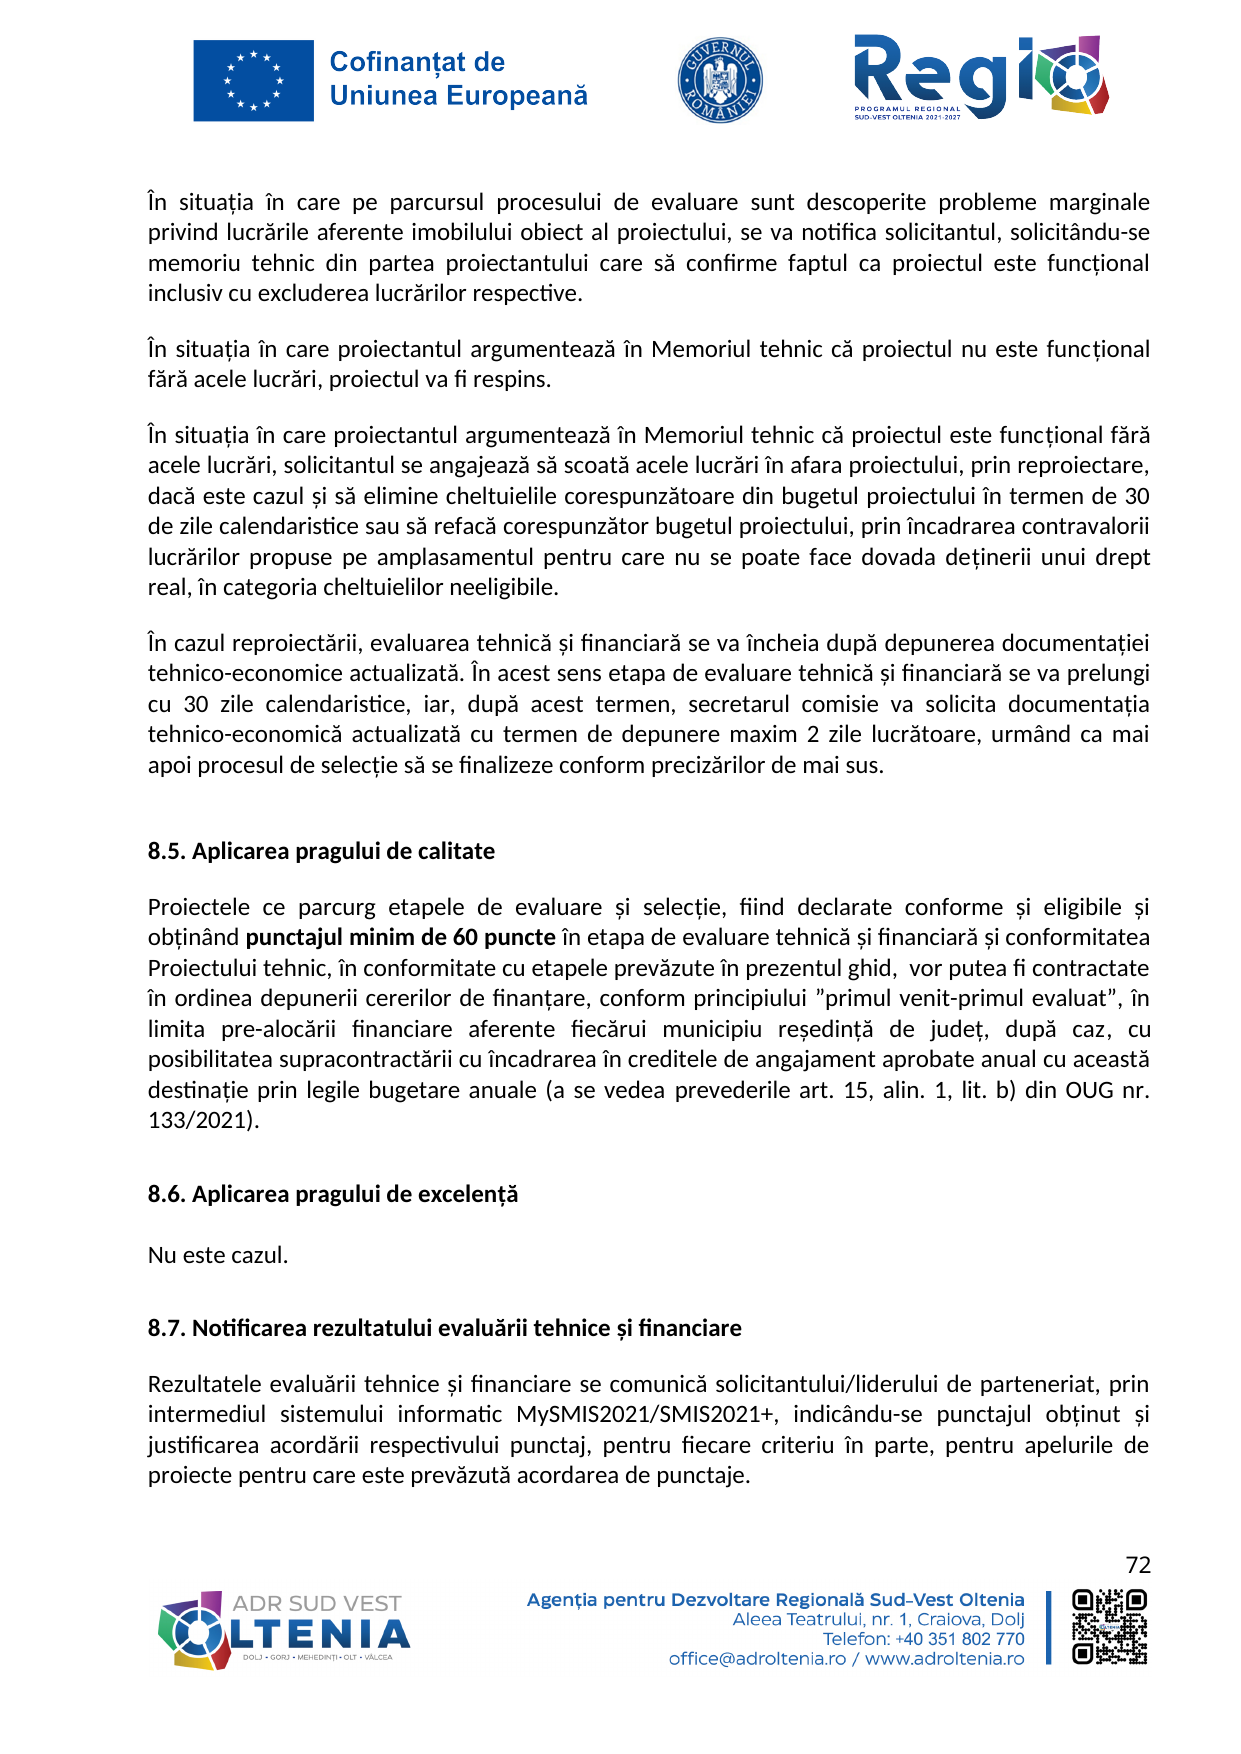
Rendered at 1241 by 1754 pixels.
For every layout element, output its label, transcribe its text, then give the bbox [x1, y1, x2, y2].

text 8.6. Aplicarea pragului de excelență [148, 1178, 1152, 1208]
text În situația în care pe parcursul procesului de evaluare sunt descoperite probleme marginale privind lucrările aferente imobilului obiect al proiectului, se va notifica solicitantul, solicitându-se memoriu tehnic din partea proiectantului care să confirme faptul ca proiectul este funcțional inclusiv cu excluderea lucrărilor respective. [148, 186, 1152, 308]
picture [188, 35, 590, 125]
text În situaţia în care proiectantul argumentează în Memoriul tehnic că proiectul nu este funcţional fără acele lucrări, proiectul va fi respins. [148, 333, 1152, 394]
text 8.5. Aplicarea pragului de calitate [148, 835, 1152, 866]
text Proiectele ce parcurg etapele de evaluare și selecţie, fiind declarate conforme și eligibile și obținând punctajul minim de 60 puncte în etapa de evaluare tehnică și financiară și conformitatea Proiectului tehnic, în conformitate cu etapele prevăzute în prezentul ghid, vor putea fi contractate în ordinea depunerii cererilor de finanțare, conform principiului ”primul venit-primul evaluat”, în limita pre-alocării financiare aferente fiecărui municipiu reședință de județ, după caz, cu posibilitatea supracontractării cu încadrarea în creditele de angajament aprobate anual cu această destinaţie prin legile bugetare anuale (a se vedea prevederile art. 15, alin. 1, lit. b) din OUG nr. 133/2021). [148, 891, 1152, 1135]
text Rezultatele evaluării tehnice și financiare se comunică solicitantului/liderului de parteneriat, prin intermediul sistemului informatic MySMIS2021/SMIS2021+, indicându-se punctajul obținut și justificarea acordării respectivului punctaj, pentru fiecare criteriu în parte, pentru apelurile de proiecte pentru care este prevăzută acordarea de punctaje. [148, 1368, 1152, 1490]
text În situaţia în care proiectantul argumentează în Memoriul tehnic că proiectul este funcţional fără acele lucrări, solicitantul se angajează să scoată acele lucrări în afara proiectului, prin reproiectare, dacă este cazul şi să elimine cheltuielile corespunzătoare din bugetul proiectului în termen de 30 de zile calendaristice sau să refacă corespunzător bugetul proiectului, prin încadrarea contravalorii lucrărilor propuse pe amplasamentul pentru care nu se poate face dovada deţinerii unui drept real, în categoria cheltuielilor neeligibile. [148, 419, 1152, 602]
picture [852, 33, 1111, 123]
picture [674, 35, 768, 125]
text Nu este cazul. [148, 1239, 1152, 1269]
text În cazul reproiectării, evaluarea tehnică și financiară se va încheia după depunerea documentației tehnico-economice actualizată. În acest sens etapa de evaluare tehnică și financiară se va prelungi cu 30 zile calendaristice, iar, după acest termen, secretarul comisie va solicita documentația tehnico-economică actualizată cu termen de depunere maxim 2 zile lucrătoare, urmând ca mai apoi procesul de selecție să se finalizeze conform precizărilor de mai sus. [148, 627, 1152, 780]
text 8.7. Notificarea rezultatului evaluării tehnice și financiare [148, 1312, 1152, 1343]
picture [148, 1579, 1152, 1677]
